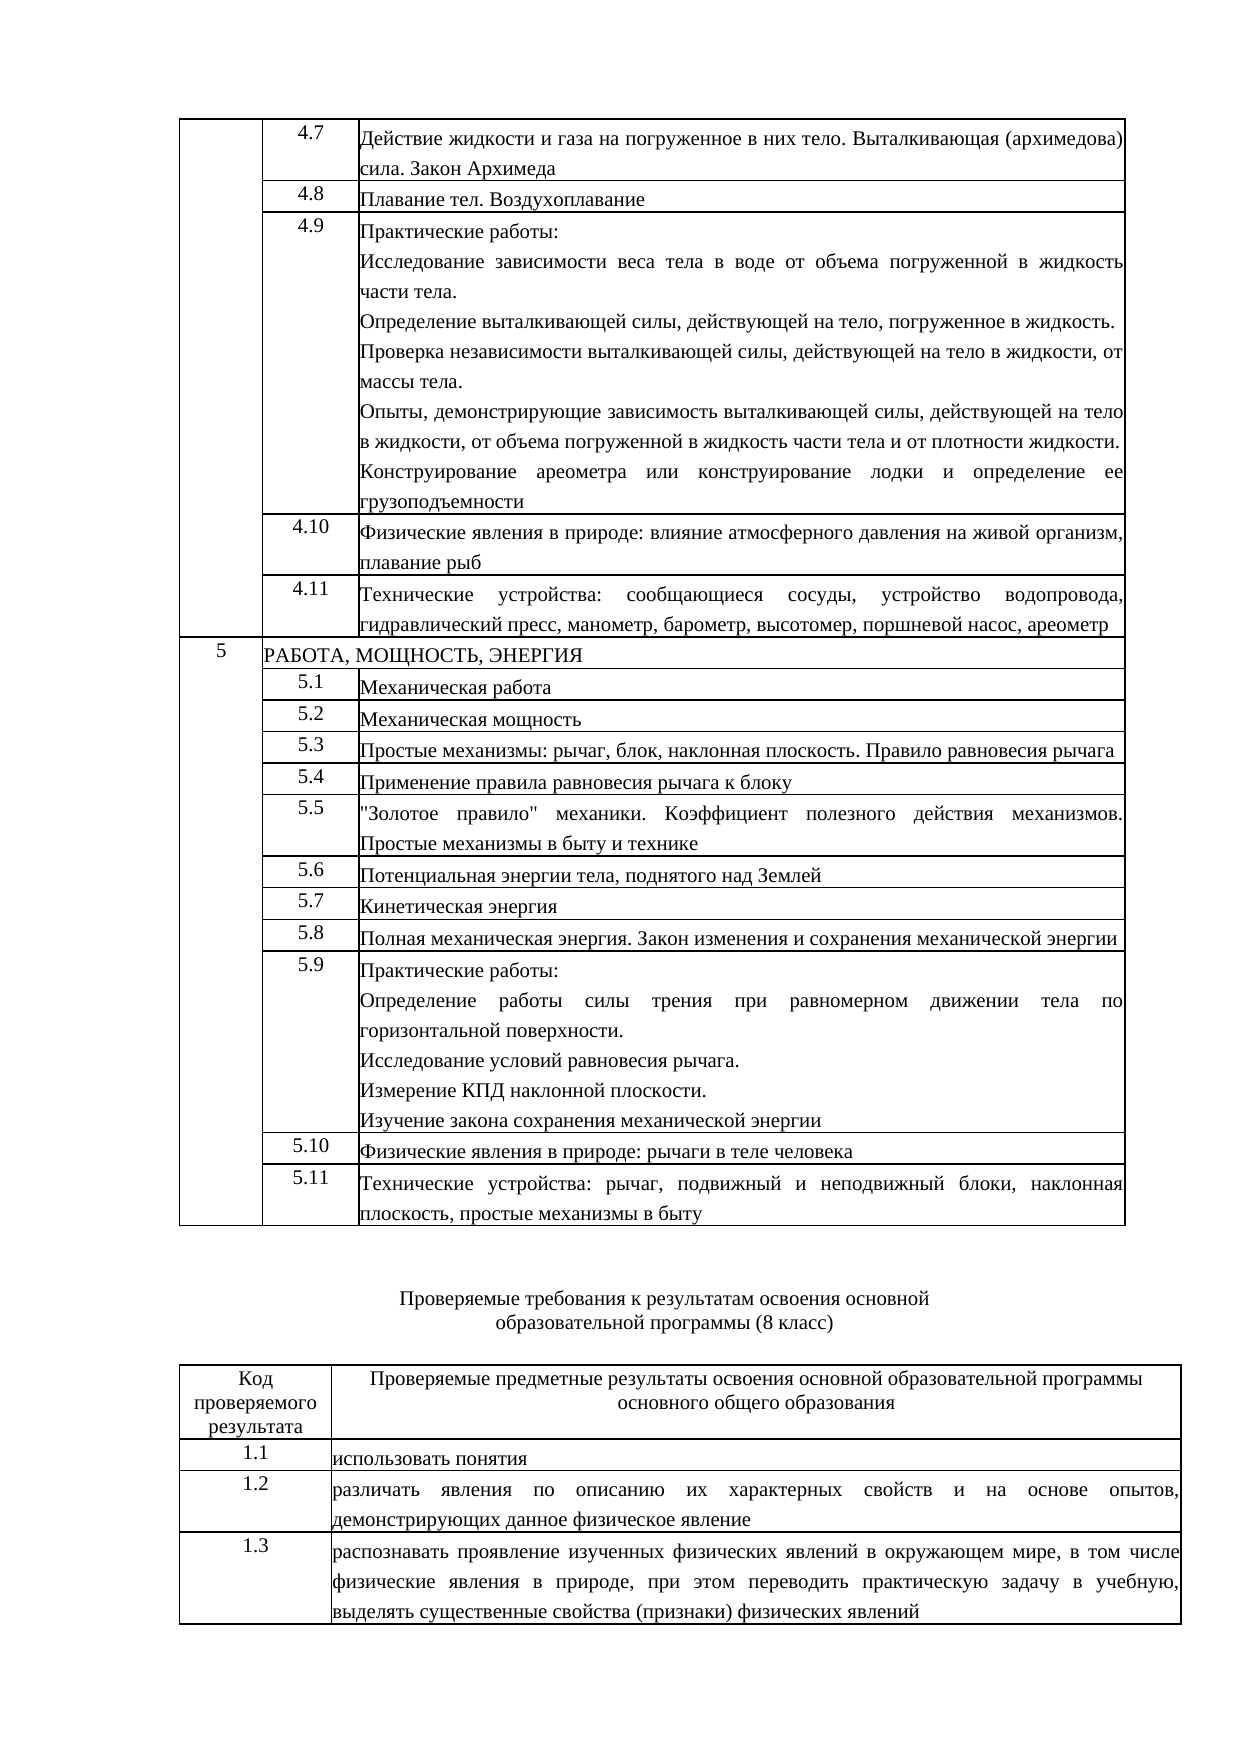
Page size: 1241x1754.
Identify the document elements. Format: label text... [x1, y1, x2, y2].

table_cell Физические явления в природе: рычаги в теле человека [360, 1133, 1124, 1163]
table_cell 1.1 [180, 1440, 331, 1470]
text Проверяемые требования к результатам освоения основной [177, 1286, 1152, 1310]
table_cell распознавать проявление изученных физических явлений в окружающем мире, в том числе физические явления в природе, при этом переводить практическую задачу в учебную, выделять существенные свойства (признаки) физических явлений [332, 1533, 1180, 1623]
table_cell Полная механическая энергия. Закон изменения и сохранения механической энергии [360, 920, 1124, 950]
table_cell 5.11 [263, 1165, 358, 1225]
table_cell Действие жидкости и газа на погруженное в них тело. Выталкивающая (архимедова) сила. Закон Архимеда [360, 120, 1124, 180]
table_cell Практические работы: Определение работы силы трения при равномерном движении тела по горизонтальной поверхности. Исследование условий равновесия рычага. Измерение КПД наклонной плоскости. Изучение закона сохранения механической энергии [360, 952, 1124, 1132]
table_cell использовать понятия [332, 1440, 1180, 1470]
table_cell 5.8 [263, 920, 358, 950]
table_cell 5.2 [263, 701, 358, 731]
table_cell 4.9 [263, 213, 358, 513]
table_cell 1.3 [180, 1533, 331, 1623]
table_cell 5.10 [263, 1133, 358, 1163]
table_cell Технические устройства: рычаг, подвижный и неподвижный блоки, наклонная плоскость, простые механизмы в быту [360, 1165, 1124, 1225]
table_cell Простые механизмы: рычаг, блок, наклонная плоскость. Правило равновесия рычага [360, 732, 1124, 762]
table_cell 5.1 [263, 669, 358, 699]
table_cell 4.8 [263, 181, 358, 211]
table_cell 5.5 [263, 795, 358, 855]
table_cell 4.11 [263, 576, 358, 636]
table_cell Кинетическая энергия [360, 888, 1124, 918]
table_cell различать явления по описанию их характерных свойств и на основе опытов, демонстрирующих данное физическое явление [332, 1471, 1180, 1531]
table_cell "Золотое правило" механики. Коэффициент полезного действия механизмов. Простые механизмы в быту и технике [360, 795, 1124, 855]
table_cell Практические работы: Исследование зависимости веса тела в воде от объема погруженной в жидкость части тела. Определение выталкивающей силы, действующей на тело, погруженное в жидкость. Проверка независимости выталкивающей силы, действующей на тело в жидкости, от массы тела. Опыты, демонстрирующие зависимость выталкивающей силы, действующей на тело в жидкости, от объема погруженной в жидкость части тела и от плотности жидкости. Конструирование ареометра или конструирование лодки и определение ее грузоподъемности [360, 213, 1124, 513]
table_cell Потенциальная энергии тела, поднятого над Землей [360, 857, 1124, 887]
table_cell Технические устройства: сообщающиеся сосуды, устройство водопровода, гидравлический пресс, манометр, барометр, высотомер, поршневой насос, ареометр [360, 576, 1124, 636]
table_cell РАБОТА, МОЩНОСТЬ, ЭНЕРГИЯ [263, 638, 1124, 667]
table_cell Механическая работа [360, 669, 1124, 699]
table_cell Плавание тел. Воздухоплавание [360, 181, 1124, 211]
table_cell 4.10 [263, 515, 358, 574]
text образовательной программы (8 класс) [177, 1310, 1152, 1334]
table_cell Механическая мощность [360, 701, 1124, 731]
table_cell 5.9 [263, 952, 358, 1132]
table_cell 5.3 [263, 732, 358, 762]
table_cell 1.2 [180, 1471, 331, 1531]
table_cell 4.7 [263, 120, 358, 180]
table_cell 5.6 [263, 857, 358, 887]
table_header Проверяемые предметные результаты освоения основной образовательной программы основного общего образования [332, 1366, 1180, 1438]
table_cell 5 [180, 638, 262, 1225]
table_header Код проверяемого результата [180, 1366, 331, 1438]
table_cell Применение правила равновесия рычага к блоку [360, 764, 1124, 794]
table_cell 5.7 [263, 888, 358, 918]
table_cell 5.4 [263, 764, 358, 794]
table_cell Физические явления в природе: влияние атмосферного давления на живой организм, плавание рыб [360, 515, 1124, 574]
